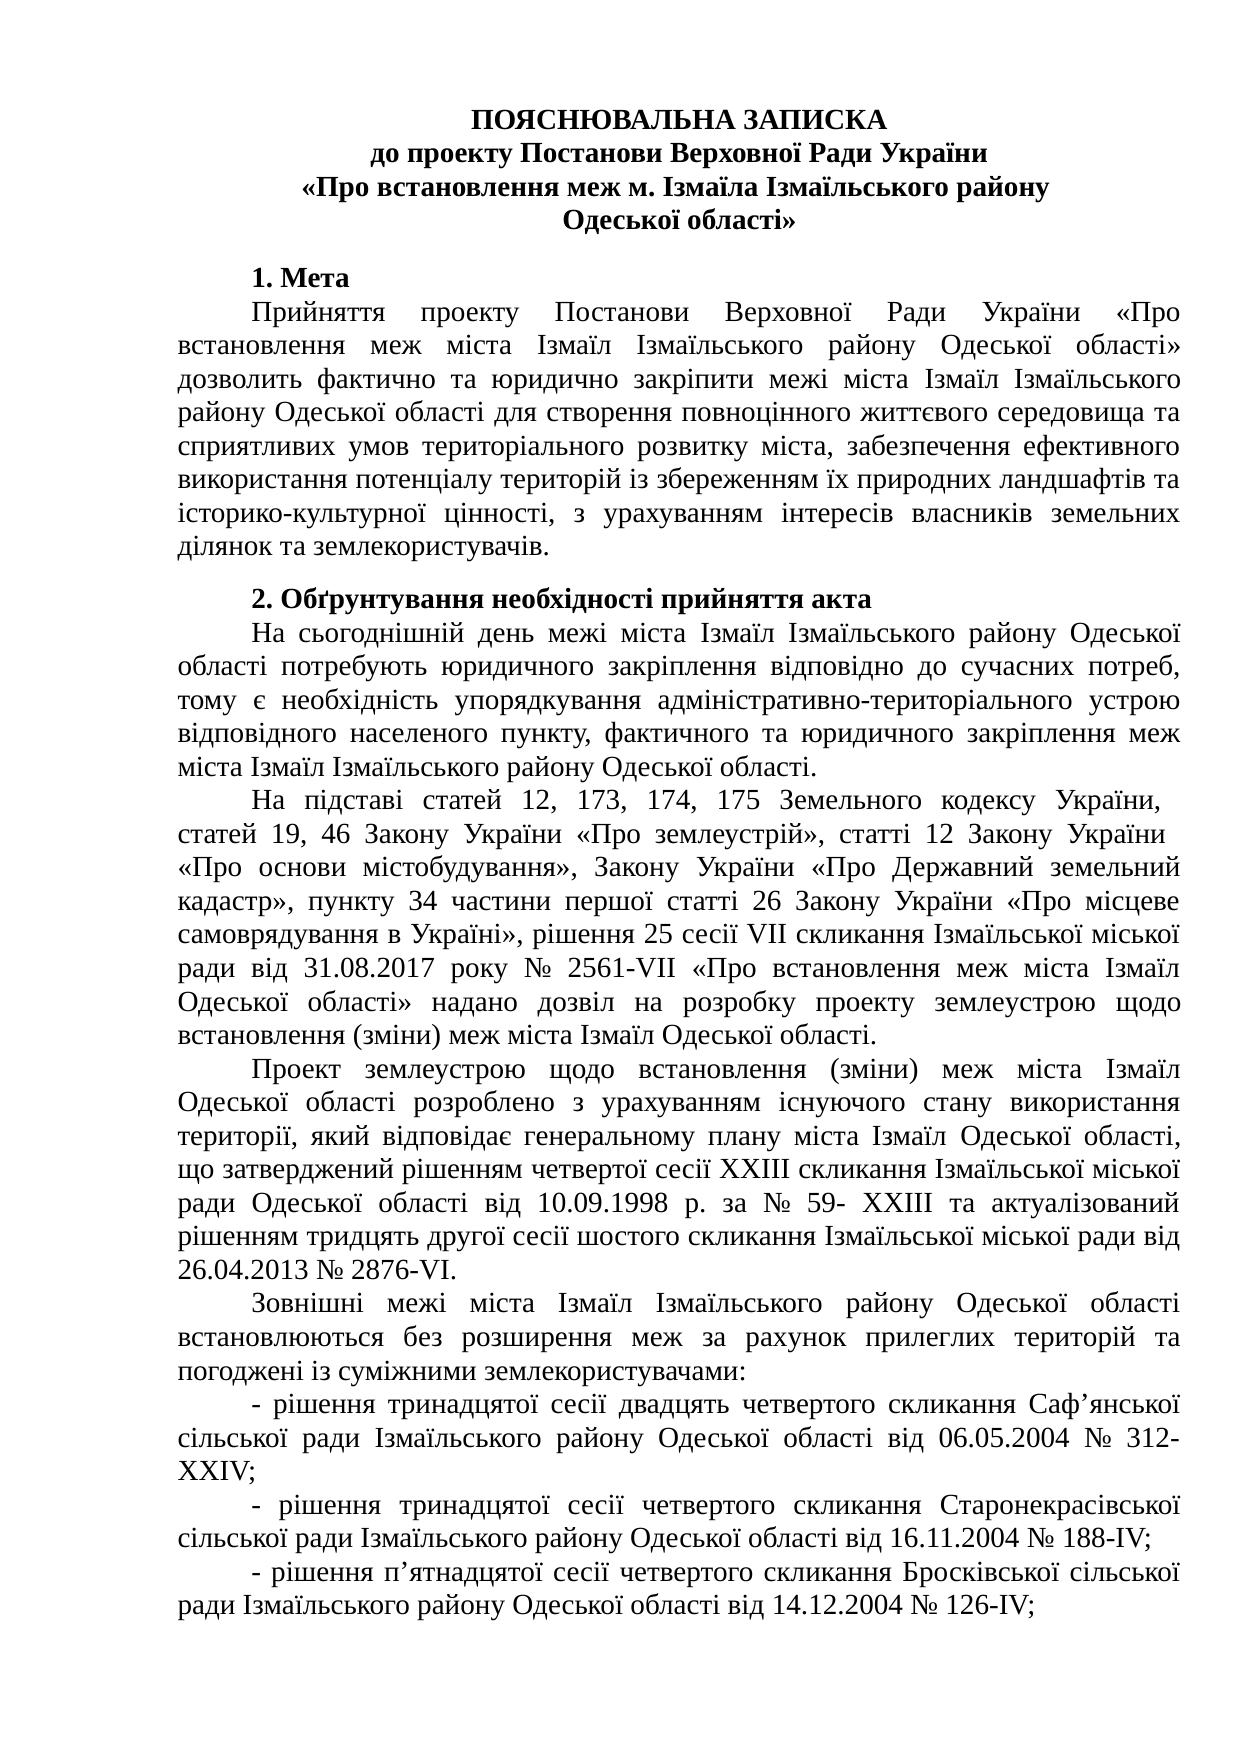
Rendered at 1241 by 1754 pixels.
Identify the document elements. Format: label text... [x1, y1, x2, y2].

text 2. Обґрунтування необхідності прийняття акта [251, 581, 1181, 615]
text «Про встановлення меж м. Ізмаїла Ізмаїльського району Одеської області» [177, 169, 1181, 236]
text - рішення п’ятнадцятої сесії четвертого скликання Бросківської сільської ради Ізмаїльського району Одеської області від 14.12.2004 № 126-IV; [177, 1554, 1181, 1621]
text до проекту Постанови Верховної Ради України [177, 135, 1181, 169]
text 1. Мета [251, 260, 1181, 294]
text ПОЯСНЮВАЛЬНА ЗАПИСКА [177, 102, 1181, 135]
text - рішення тринадцятої сесії двадцять четвертого скликання Саф’янської сільської ради Ізмаїльського району Одеської області від 06.05.2004 № 312-XXIV; [177, 1386, 1181, 1487]
text - рішення тринадцятої сесії четвертого скликання Старонекрасівської сільської ради Ізмаїльського району Одеської області від 16.11.2004 № 188-IV; [177, 1487, 1181, 1554]
text Проект землеустрою щодо встановлення (зміни) меж міста Ізмаїл Одеської області розроблено з урахуванням існуючого стану використання території, який відповідає генеральному плану міста Ізмаїл Одеської області, що затверджений рішенням четвертої сесії XXIII скликання Ізмаїльської міської ради Одеської області від 10.09.1998 р. за № 59- XXIII та актуалізований рішенням тридцять другої сесії шостого скликання Ізмаїльської міської ради від 26.04.2013 № 2876-VI. [177, 1051, 1181, 1286]
text Зовнішні межі міста Ізмаїл Ізмаїльського району Одеської області встановлюються без розширення меж за рахунок прилеглих територій та погоджені із суміжними землекористувачами: [177, 1286, 1181, 1386]
text Прийняття проекту Постанови Верховної Ради України «Про встановлення меж міста Ізмаїл Ізмаїльського району Одеської області» дозволить фактично та юридично закріпити межі міста Ізмаїл Ізмаїльського району Одеської області для створення повноцінного життєвого середовища та сприятливих умов територіального розвитку міста, забезпечення ефективного використання потенціалу територій із збереженням їх природних ландшафтів та історико-культурної цінності, з урахуванням інтересів власників земельних ділянок та землекористувачів. [177, 294, 1181, 562]
text На сьогоднішній день межі міста Ізмаїл Ізмаїльського району Одеської області потребують юридичного закріплення відповідно до сучасних потреб, тому є необхідність упорядкування адміністративно-територіального устрою відповідного населеного пункту, фактичного та юридичного закріплення меж міста Ізмаїл Ізмаїльського району Одеської області. [177, 615, 1181, 782]
text На підставі статей 12, 173, 174, 175 Земельного кодексу України, статей 19, 46 Закону України «Про землеустрій», статті 12 Закону України «Про основи містобудування», Закону України «Про Державний земельний кадастр», пункту 34 частини першої статті 26 Закону України «Про місцеве самоврядування в Україні», рішення 25 сесії VIІ скликання Ізмаїльської міської ради від 31.08.2017 року № 2561-VIІ «Про встановлення меж міста Ізмаїл Одеської області» надано дозвіл на розробку проекту землеустрою щодо встановлення (зміни) меж міста Ізмаїл Одеської області. [177, 782, 1181, 1051]
